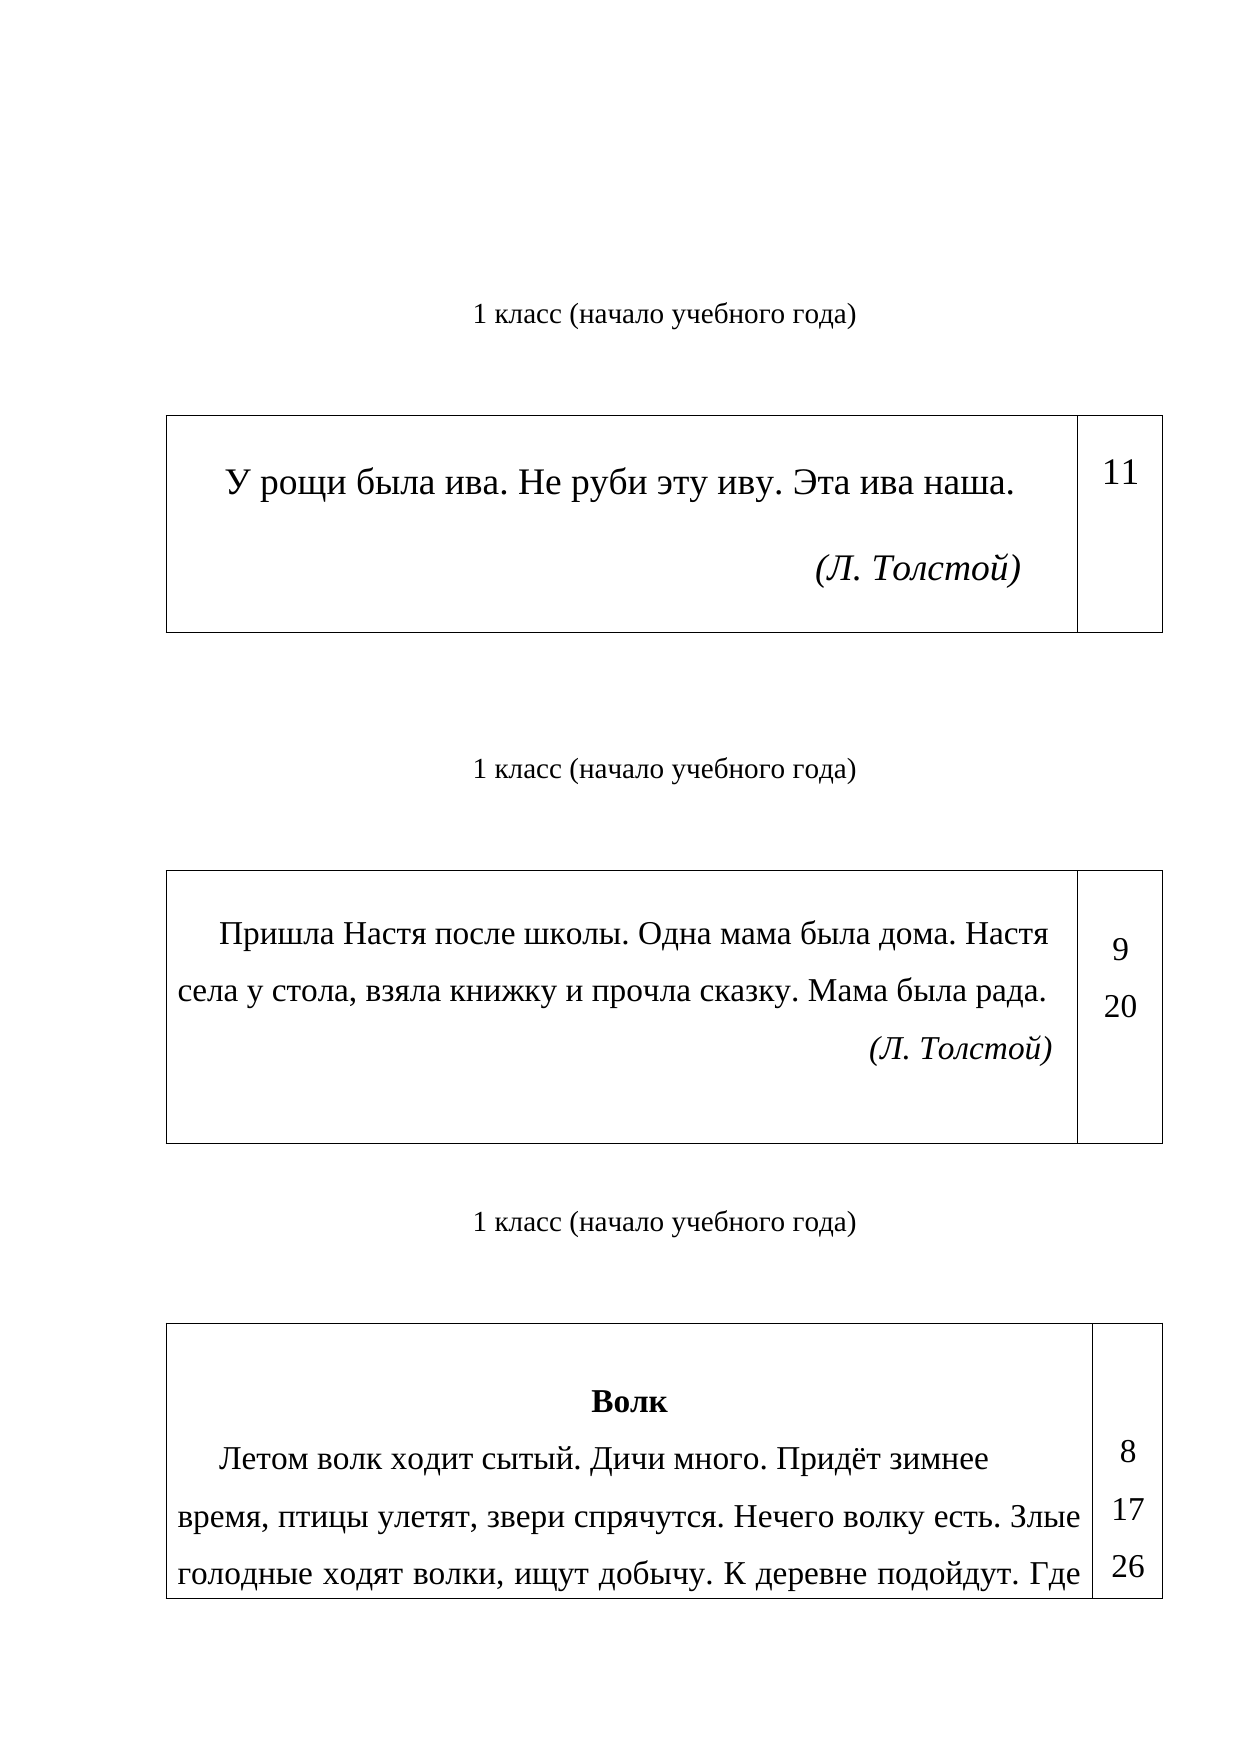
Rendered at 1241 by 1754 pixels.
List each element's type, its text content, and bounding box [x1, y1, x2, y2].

text 1 класс (начало учебного года) [177, 296, 1152, 330]
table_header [167, 1324, 1092, 1598]
table_header Пришла Настя после школы. Одна мама была дома. Настя села у стола, взяла книжку и прочла сказку. Мама была рада. (Л. Толстой) [167, 871, 1077, 1143]
table_header У рощи была ива. Не руби эту иву. Эта ива наша. (Л. Толстой) [167, 416, 1077, 632]
table_header 9 20 [1078, 871, 1162, 1143]
text 1 класс (начало учебного года) [177, 751, 1152, 785]
table_header 11 [1078, 416, 1162, 632]
text 1 класс (начало учебного года) [177, 1204, 1152, 1237]
table_header 8 17 26 33 [1093, 1324, 1162, 1598]
